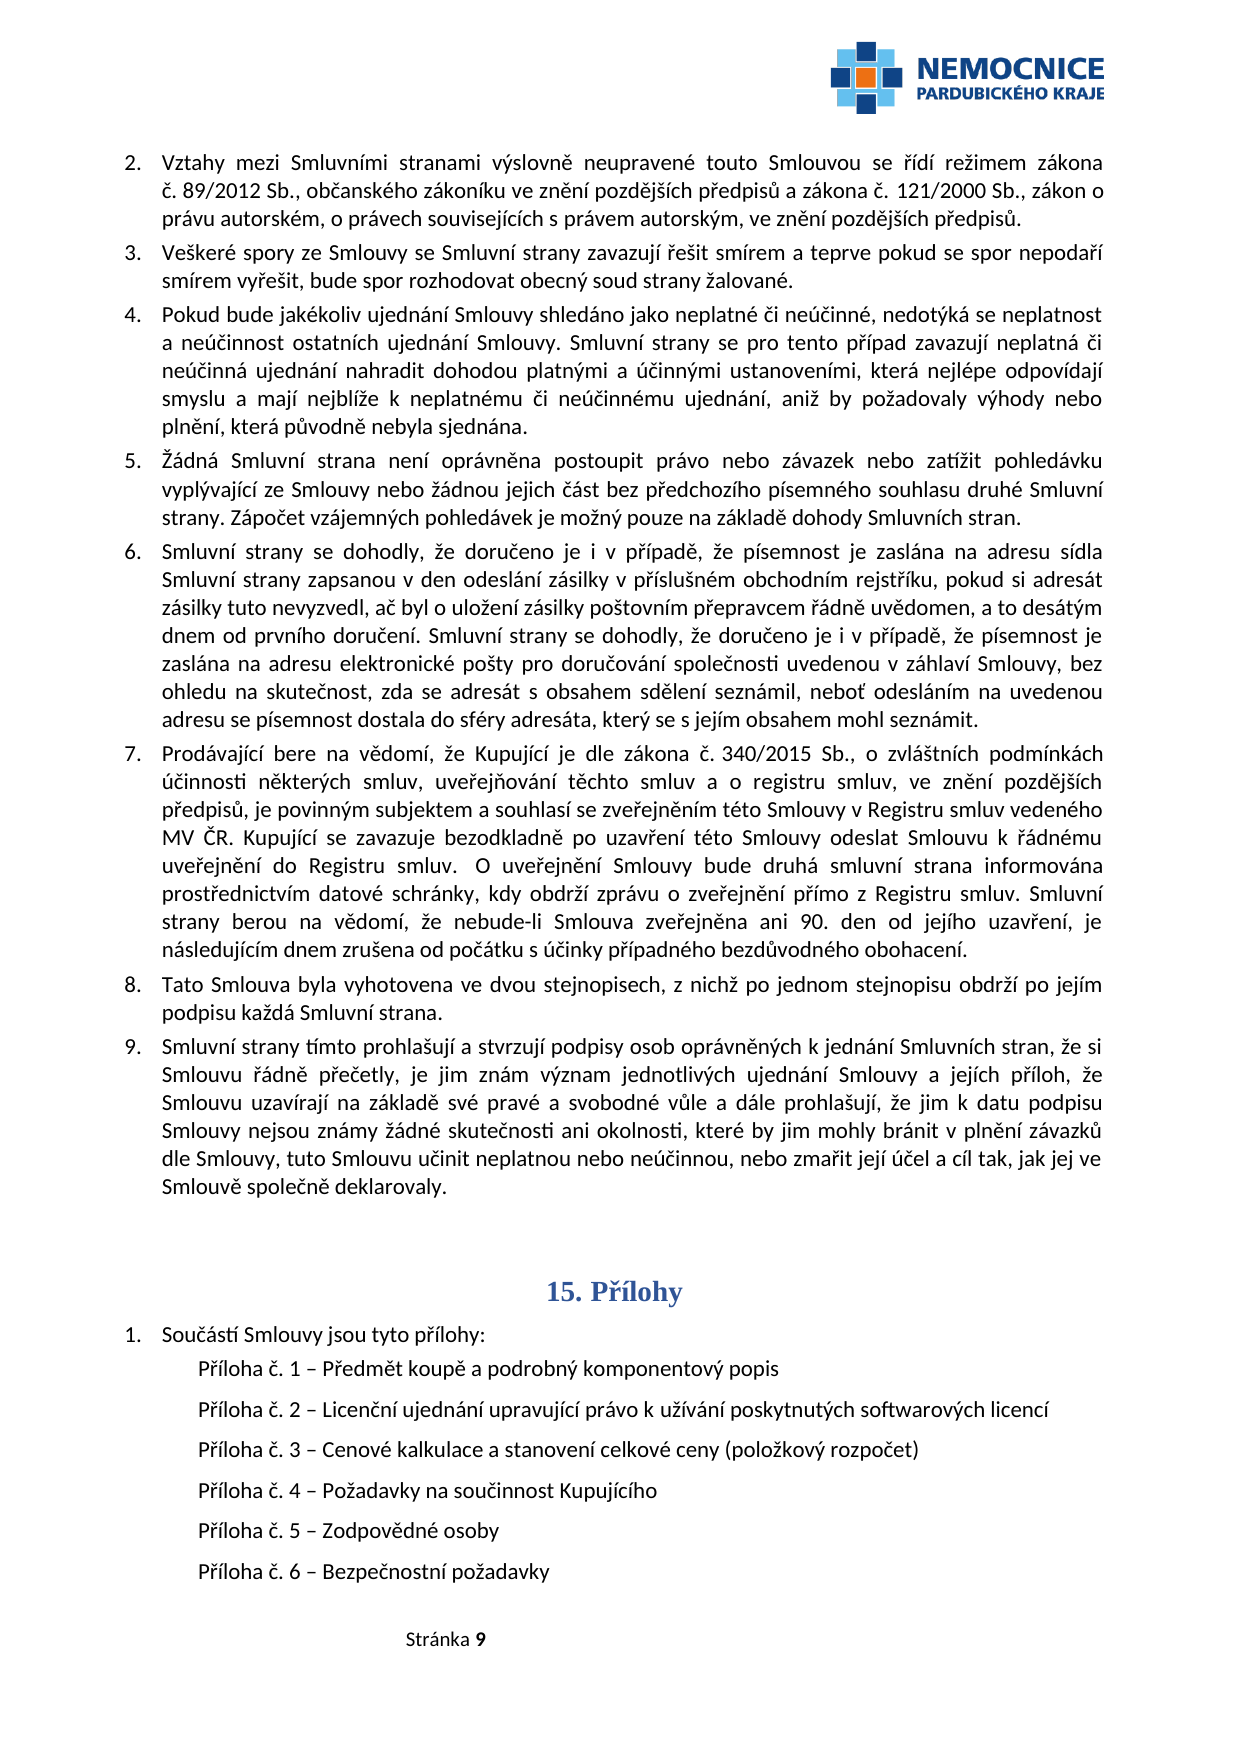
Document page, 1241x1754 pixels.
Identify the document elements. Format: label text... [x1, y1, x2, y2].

text Příloha č. 4 – Požadavky na součinnost Kupujícího [198, 1476, 1104, 1504]
text Příloha č. 2 – Licenční ujednání upravující právo k užívání poskytnutých softwarových licencí [198, 1395, 1104, 1423]
list Tato Smlouva byla vyhotovena ve dvou stejnopisech, z nichž po jednom stejnopisu obdrží po jejím podpisu každá Smluvní strana. [124, 970, 1104, 1026]
list Smluvní strany se dohodly, že doručeno je i v případě, že písemnost je zaslána na adresu sídla Smluvní strany zapsanou v den odeslání zásilky v příslušném obchodním rejstříku, pokud si adresát zásilky tuto nevyzvedl, ač byl o uložení zásilky poštovním přepravcem řádně uvědomen, a to desátým dnem od prvního doručení. Smluvní strany se dohodly, že doručeno je i v případě, že písemnost je zaslána na adresu elektronické pošty pro doručování společnosti uvedenou v záhlaví Smlouvy, bez ohledu na skutečnost, zda se adresát s obsahem sdělení seznámil, neboť odesláním na uvedenou adresu se písemnost dostala do sféry adresáta, který se s jejím obsahem mohl seznámit. [124, 537, 1104, 733]
picture [829, 41, 1104, 115]
text Příloha č. 6 – Bezpečnostní požadavky [198, 1557, 1104, 1585]
text Příloha č. 3 – Cenové kalkulace a stanovení celkové ceny (položkový rozpočet) [198, 1436, 1104, 1463]
text Příloha č. 5 – Zodpovědné osoby [198, 1517, 1104, 1544]
list Smluvní strany tímto prohlašují a stvrzují podpisy osob oprávněných k jednání Smluvních stran, že si Smlouvu řádně přečetly, je jim znám význam jednotlivých ujednání Smlouvy a jejích příloh, že Smlouvu uzavírají na základě své pravé a svobodné vůle a dále prohlašují, že jim k datu podpisu Smlouvy nejsou známy žádné skutečnosti ani okolnosti, které by jim mohly bránit v plnění závazků dle Smlouvy, tuto Smlouvu učinit neplatnou nebo neúčinnou, nebo zmařit její účel a cíl tak, jak jej ve Smlouvě společně deklarovaly. [124, 1032, 1104, 1200]
list Součástí Smlouvy jsou tyto přílohy: [124, 1320, 1104, 1348]
subtitle Přílohy [124, 1274, 1104, 1308]
list Prodávající bere na vědomí, že Kupující je dle zákona č. 340/2015 Sb., o zvláštních podmínkách účinnosti některých smluv, uveřejňování těchto smluv a o registru smluv, ve znění pozdějších předpisů, je povinným subjektem a souhlasí se zveřejněním této Smlouvy v Registru smluv vedeného MV ČR. Kupující se zavazuje bezodkladně po uzavření této Smlouvy odeslat Smlouvu k řádnému uveřejnění do Registru smluv. O uveřejnění Smlouvy bude druhá smluvní strana informována prostřednictvím datové schránky, kdy obdrží zprávu o zveřejnění přímo z Registru smluv. Smluvní strany berou na vědomí, že nebude-li Smlouva zveřejněna ani 90. den od jejího uzavření, je následujícím dnem zrušena od počátku s účinky případného bezdůvodného obohacení. [124, 739, 1104, 963]
list Vztahy mezi Smluvními stranami výslovně neupravené touto Smlouvou se řídí režimem zákona č. 89/2012 Sb., občanského zákoníku ve znění pozdějších předpisů a zákona č. 121/2000 Sb., zákon o právu autorském, o právech souvisejících s právem autorským, ve znění pozdějších předpisů. [124, 148, 1104, 232]
list Veškeré spory ze Smlouvy se Smluvní strany zavazují řešit smírem a teprve pokud se spor nepodaří smírem vyřešit, bude spor rozhodovat obecný soud strany žalované. [124, 238, 1104, 294]
list Žádná Smluvní strana není oprávněna postoupit právo nebo závazek nebo zatížit pohledávku vyplývající ze Smlouvy nebo žádnou jejich část bez předchozího písemného souhlasu druhé Smluvní strany. Zápočet vzájemných pohledávek je možný pouze na základě dohody Smluvních stran. [124, 447, 1104, 531]
text Příloha č. 1 – Předmět koupě a podrobný komponentový popis [198, 1354, 1104, 1382]
list Pokud bude jakékoliv ujednání Smlouvy shledáno jako neplatné či neúčinné, nedotýká se neplatnost a neúčinnost ostatních ujednání Smlouvy. Smluvní strany se pro tento případ zavazují neplatná či neúčinná ujednání nahradit dohodou platnými a účinnými ustanoveními, která nejlépe odpovídají smyslu a mají nejblíže k neplatnému či neúčinnému ujednání, aniž by požadovaly výhody nebo plnění, která původně nebyla sjednána. [124, 300, 1104, 440]
